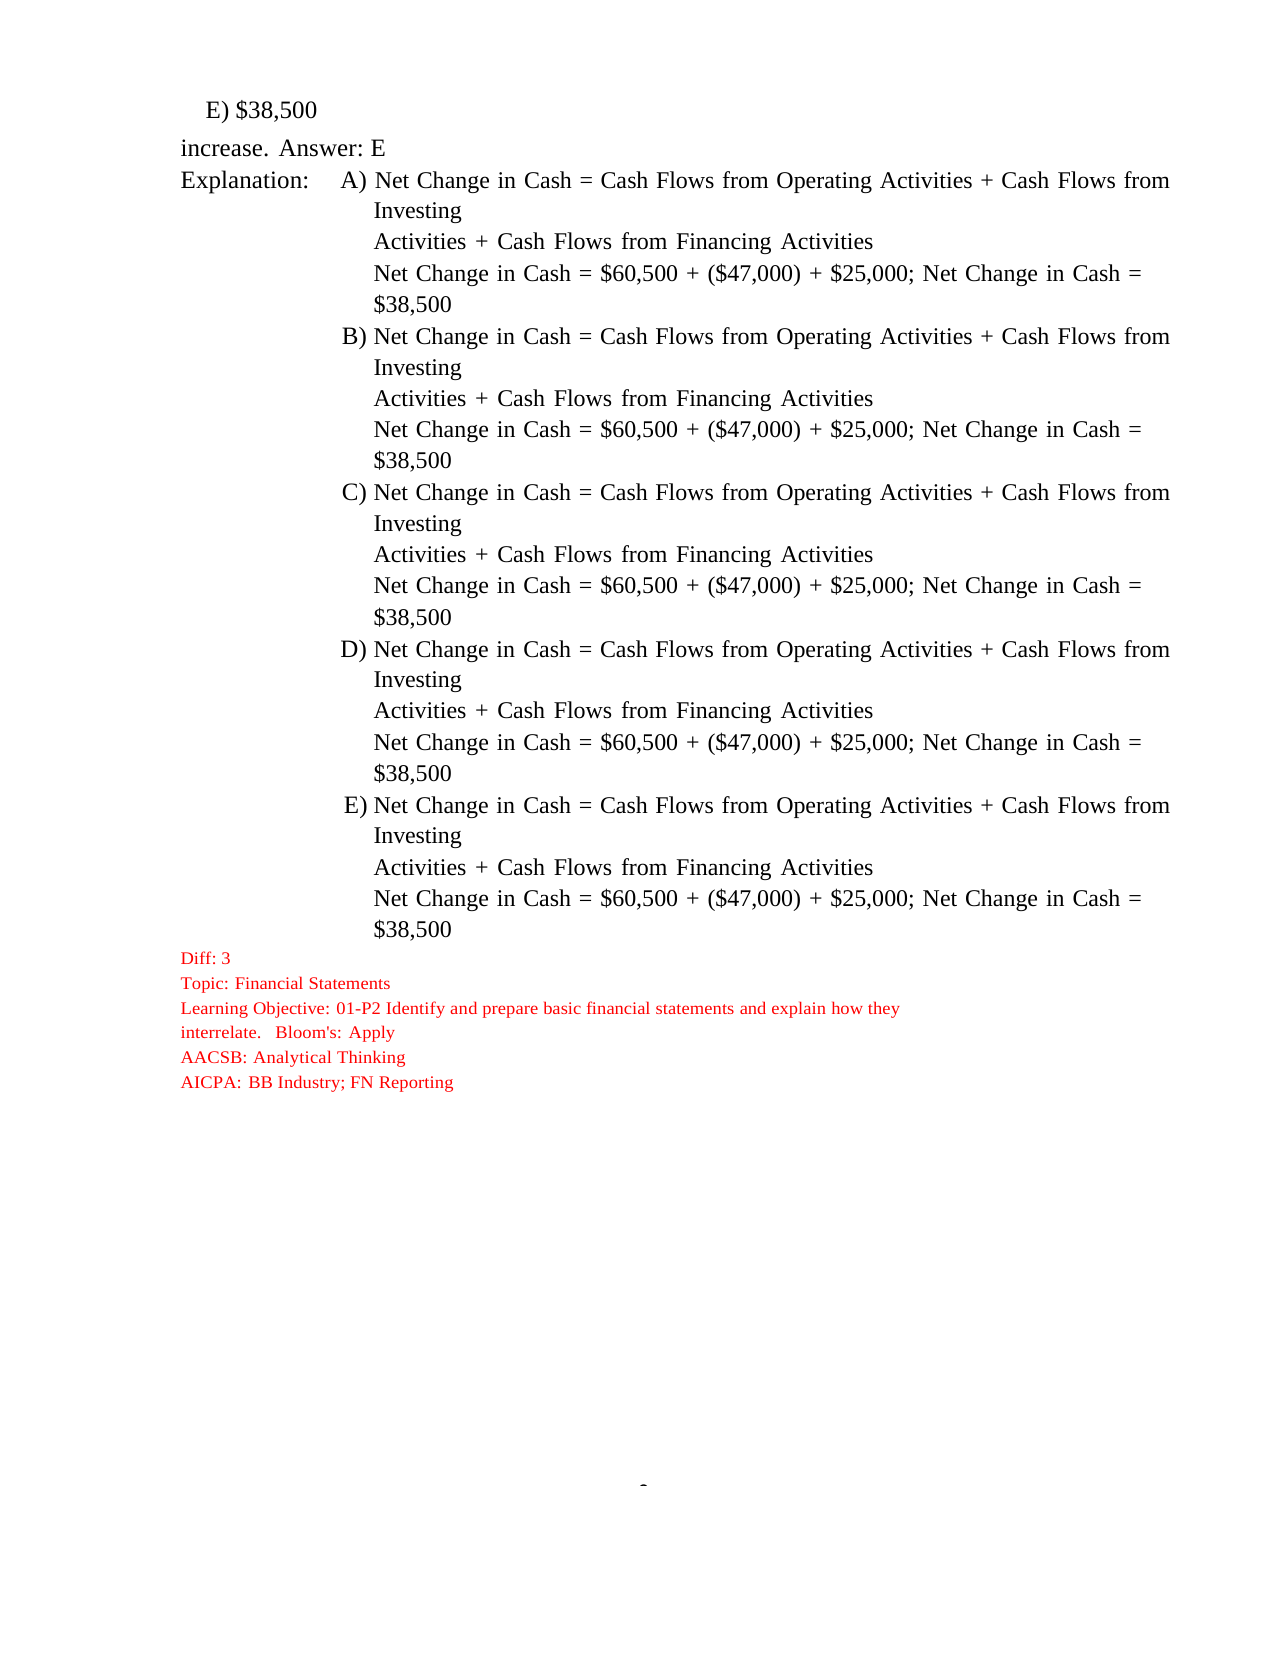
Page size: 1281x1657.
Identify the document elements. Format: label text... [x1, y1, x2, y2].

text $38,500 [373, 603, 1147, 630]
text $38,500 [373, 759, 1147, 787]
text Learning Objective: 01-P2 Identify and prepare basic financial statements and explain how they interrelate. Bloom's: Apply [180, 998, 984, 1043]
text $38,500 [373, 916, 1147, 943]
text Investing [373, 196, 1147, 224]
list Net Change in Cash = Cash Flows from Operating Activities + Cash Flows from Investing [342, 321, 1183, 380]
text Explanation: A) Net Change in Cash = Cash Flows from Operating Activities + Cash Flows from [180, 170, 1203, 193]
list Net Change in Cash = Cash Flows from Operating Activities + Cash Flows from Investing [342, 477, 1183, 536]
text Topic: Financial Statements [180, 973, 1147, 993]
text Activities + Cash Flows from Financing Activities [373, 853, 1147, 880]
text Activities + Cash Flows from Financing Activities [373, 696, 1147, 724]
text $38,500 [373, 446, 1147, 474]
text Diff: 3 [180, 948, 1147, 968]
text Net Change in Cash = $60,500 + ($47,000) + $25,000; Net Change in Cash = [373, 571, 1147, 599]
text Net Change in Cash = $60,500 + ($47,000) + $25,000; Net Change in Cash = [373, 884, 1147, 912]
text Activities + Cash Flows from Financing Activities [373, 384, 1147, 411]
text Net Change in Cash = $60,500 + ($47,000) + $25,000; Net Change in Cash = [373, 415, 1147, 443]
list Net Change in Cash = Cash Flows from Operating Activities + Cash Flows from Investing [340, 634, 1183, 693]
text Net Change in Cash = $60,500 + ($47,000) + $25,000; Net Change in Cash = [373, 259, 1147, 286]
list $38,500 increase. Answer: E [180, 96, 411, 162]
list Net Change in Cash = Cash Flows from Operating Activities + Cash Flows from Investing [343, 790, 1183, 849]
text $38,500 [373, 290, 1147, 318]
text AACSB: Analytical Thinking AICPA: BB Industry; FN Reporting [180, 1047, 465, 1092]
text Net Change in Cash = $60,500 + ($47,000) + $25,000; Net Change in Cash = [373, 728, 1147, 755]
text Activities + Cash Flows from Financing Activities [373, 540, 1147, 568]
text Activities + Cash Flows from Financing Activities [373, 227, 1147, 255]
